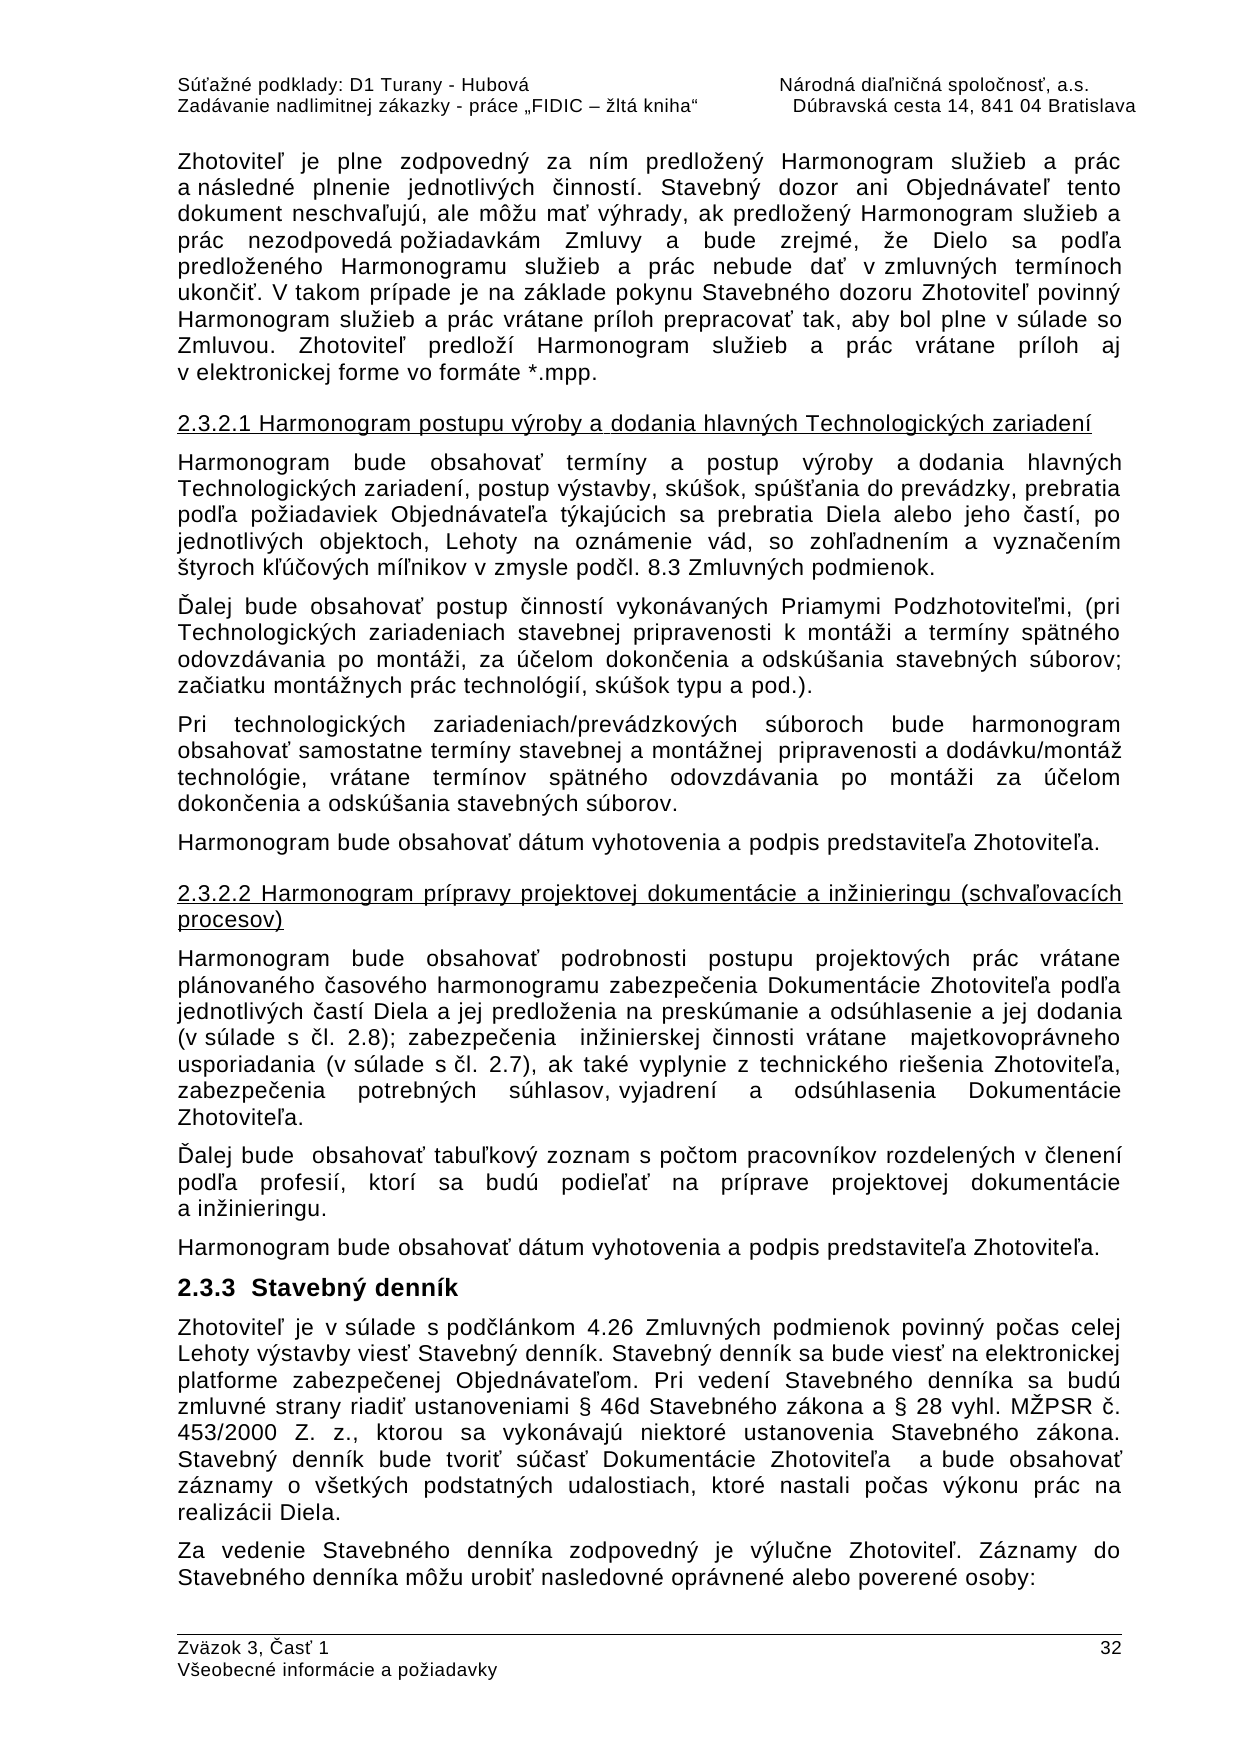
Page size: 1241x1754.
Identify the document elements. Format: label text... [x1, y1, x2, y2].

list Harmonogram bude obsahovať dátum vyhotovenia a podpis predstaviteľa Zhotoviteľa. [177, 1234, 1122, 1260]
text Harmonogram bude obsahovať termíny a postup výroby a dodania hlavných Technologických zariadení, postup výstavby, skúšok, spúšťania do prevádzky, prebratia podľa požiadaviek Objednávateľa týkajúcich sa prebratia Diela alebo jeho častí, po jednotlivých objektoch, Lehoty na oznámenie vád, so zohľadnením a vyznačením štyroch kľúčových míľnikov v zmysle podčl. 8.3 Zmluvných podmienok. [177, 449, 1122, 580]
list Pri technologických zariadeniach/prevádzkových súboroch bude harmonogram obsahovať samostatne termíny stavebnej a montážnej pripravenosti a dodávku/montáž technológie, vrátane termínov spätného odovzdávania po montáži za účelom dokončenia a odskúšania stavebných súborov. [177, 711, 1122, 816]
list Harmonogram bude obsahovať dátum vyhotovenia a podpis predstaviteľa Zhotoviteľa. [177, 829, 1122, 855]
list Ďalej bude obsahovať postup činností vykonávaných Priamymi Podzhotoviteľmi, (pri Technologických zariadeniach stavebnej pripravenosti k montáži a termíny spätného odovzdávania po montáži, za účelom dokončenia a odskúšania stavebných súborov; začiatku montážnych prác technológií, skúšok typu a pod.). [177, 593, 1122, 698]
text Za vedenie Stavebného denníka zodpovedný je výlučne Zhotoviteľ. Záznamy do Stavebného denníka môžu urobiť nasledovné oprávnené alebo poverené osoby: [177, 1537, 1122, 1590]
text 2.3.2.1 Harmonogram postupu výroby a dodania hlavných Technologických zariadení [177, 410, 1122, 436]
subtitle 2.3.3 Stavebný denník [177, 1273, 1122, 1301]
text Zhotoviteľ je v súlade s podčlánkom 4.26 Zmluvných podmienok povinný počas celej Lehoty výstavby viesť Stavebný denník. Stavebný denník sa bude viesť na elektronickej platforme zabezpečenej Objednávateľom. Pri vedení Stavebného denníka sa budú zmluvné strany riadiť ustanoveniami § 46d Stavebného zákona a § 28 vyhl. MŽPSR č. 453/2000 Z. z., ktorou sa vykonávajú niektoré ustanovenia Stavebného zákona. Stavebný denník bude tvoriť súčasť Dokumentácie Zhotoviteľa a bude obsahovať záznamy o všetkých podstatných udalostiach, ktoré nastali počas výkonu prác na realizácii Diela. [177, 1314, 1122, 1525]
text 2.3.2.2 Harmonogram prípravy projektovej dokumentácie a inžinieringu (schvaľovacích procesov) [177, 904, 1122, 933]
text 2.3.2.2 Harmonogram prípravy projektovej dokumentácie a inžinieringu (schvaľovacích procesov) [177, 880, 1122, 903]
text Zhotoviteľ je plne zodpovedný za ním predložený Harmonogram služieb a prác a následné plnenie jednotlivých činností. Stavebný dozor ani Objednávateľ tento dokument neschvaľujú, ale môžu mať výhrady, ak predložený Harmonogram služieb a prác nezodpovedá požiadavkám Zmluvy a bude zrejmé, že Dielo sa podľa predloženého Harmonogramu služieb a prác nebude dať v zmluvných termínoch ukončiť. V takom prípade je na základe pokynu Stavebného dozoru Zhotoviteľ povinný Harmonogram služieb a prác vrátane príloh prepracovať tak, aby bol plne v súlade so Zmluvou. Zhotoviteľ predloží Harmonogram služieb a prác vrátane príloh aj v elektronickej forme vo formáte *.mpp. [177, 148, 1122, 385]
list Ďalej bude obsahovať tabuľkový zoznam s počtom pracovníkov rozdelených v členení podľa profesií, ktorí sa budú podieľať na príprave projektovej dokumentácie a inžinieringu. [177, 1142, 1122, 1221]
list Harmonogram bude obsahovať podrobnosti postupu projektových prác vrátane plánovaného časového harmonogramu zabezpečenia Dokumentácie Zhotoviteľa podľa jednotlivých častí Diela a jej predloženia na preskúmanie a odsúhlasenie a jej dodania (v súlade s čl. 2.8); zabezpečenia inžinierskej činnosti vrátane majetkovoprávneho usporiadania (v súlade s čl. 2.7), ak také vyplynie z technického riešenia Zhotoviteľa, zabezpečenia potrebných súhlasov, vyjadrení a odsúhlasenia Dokumentácie Zhotoviteľa. [177, 945, 1122, 1130]
